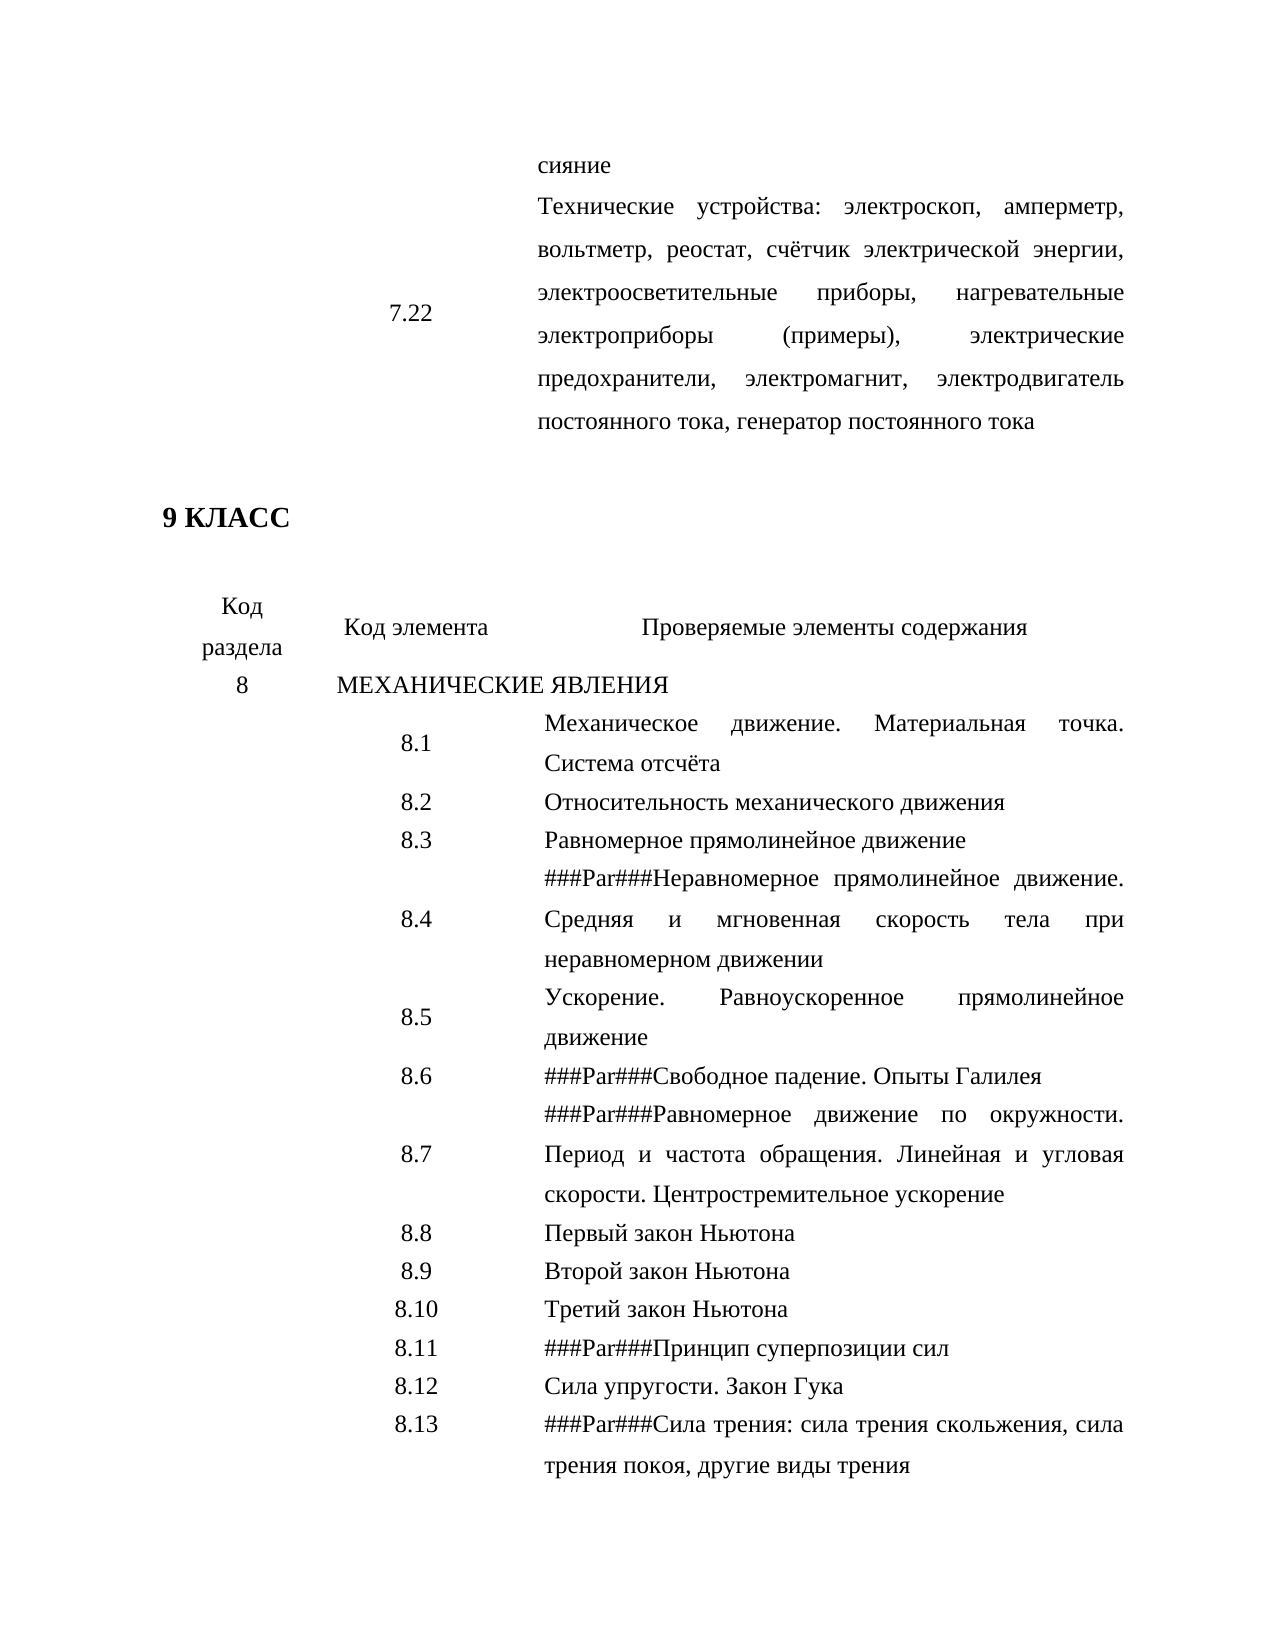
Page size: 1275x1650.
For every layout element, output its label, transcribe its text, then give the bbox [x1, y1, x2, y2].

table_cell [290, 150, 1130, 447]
text 9 КЛАСС [162, 500, 1125, 533]
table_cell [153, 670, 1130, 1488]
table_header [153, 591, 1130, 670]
